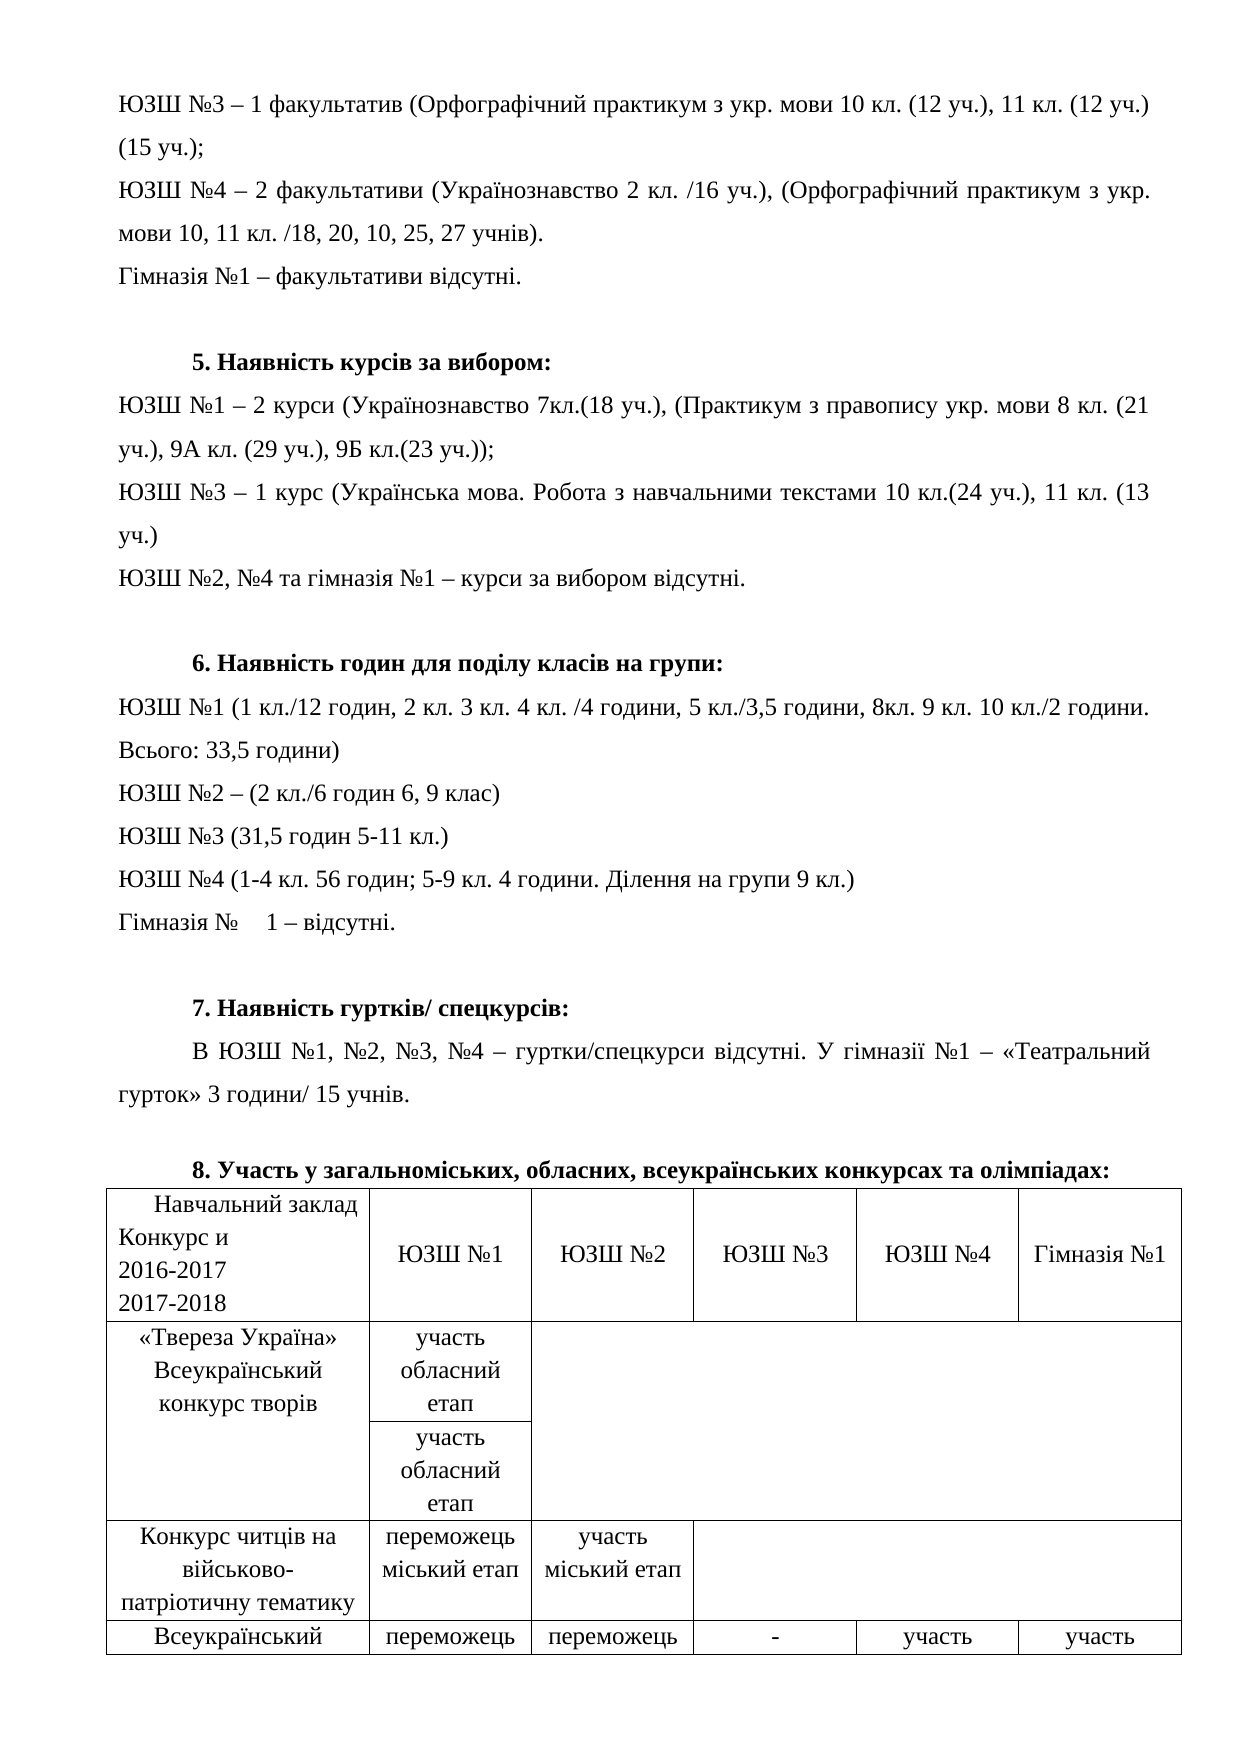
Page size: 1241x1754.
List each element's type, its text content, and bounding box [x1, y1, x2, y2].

text ЮЗШ №3 – 1 курс (Українська мова. Робота з навчальними текстами 10 кл.(24 уч.), 11 кл. (13 уч.) [118, 477, 1152, 549]
text 5. Наявність курсів за вибором: [118, 347, 1152, 376]
text ЮЗШ №2, №4 та гімназія №1 – курси за вибором відсутні. [118, 563, 1152, 592]
table_header Гімназія №1 [1019, 1189, 1181, 1321]
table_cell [370, 1621, 531, 1654]
text ЮЗШ №3 (31,5 годин 5-11 кл.) [118, 821, 1152, 850]
text Гімназія №1 – факультативи відсутні. [118, 261, 1152, 290]
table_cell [857, 1621, 1018, 1654]
text ЮЗШ №1 (1 кл./12 годин, 2 кл. 3 кл. 4 кл. /4 години, 5 кл./3,5 години, 8кл. 9 кл. 10 кл./2 години. Всього: 33,5 години) [118, 692, 1152, 763]
table_header ЮЗШ №1 [370, 1189, 531, 1321]
text В ЮЗШ №1, №2, №3, №4 – гуртки/спецкурси відсутні. У гімназії №1 – «Театральний гурток» 3 години/ 15 учнів. [118, 1036, 1152, 1108]
table_header ЮЗШ №2 [532, 1189, 693, 1321]
table_cell Конкурс читців на військово-патріотичну тематику [107, 1521, 369, 1620]
table_header Навчальний заклад Конкурс и 2016-2017 2017-2018 [107, 1189, 369, 1321]
text ЮЗШ №4 – 2 факультативи (Українознавство 2 кл. /16 уч.), (Орфографічний практикум з укр. мови 10, 11 кл. /18, 20, 10, 25, 27 учнів). [118, 175, 1152, 247]
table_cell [1019, 1621, 1181, 1654]
text ЮЗШ №4 (1-4 кл. 56 годин; 5-9 кл. 4 години. Ділення на групи 9 кл.) [118, 864, 1152, 893]
text ЮЗШ №3 – 1 факультатив (Орфографічний практикум з укр. мови 10 кл. (12 уч.), 11 кл. (12 уч.)(15 уч.); [118, 89, 1152, 161]
table_cell участь міський етап [532, 1521, 693, 1620]
table_cell участь обласний етап [370, 1422, 531, 1520]
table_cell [532, 1621, 693, 1654]
table_cell [532, 1322, 1181, 1520]
table_header ЮЗШ №4 [857, 1189, 1018, 1321]
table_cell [107, 1621, 369, 1654]
text 6. Наявність годин для поділу класів на групи: [118, 648, 1152, 677]
table_cell «Твереза Україна» Всеукраїнський конкурс творів [107, 1322, 369, 1520]
table_cell участь обласний етап [370, 1322, 531, 1421]
text 7. Наявність гуртків/ спецкурсів: [118, 993, 1152, 1022]
text ЮЗШ №2 – (2 кл./6 годин 6, 9 клас) [118, 778, 1152, 807]
table_cell [694, 1521, 1181, 1620]
text 8. Участь у загальноміських, обласних, всеукраїнських конкурсах та олімпіадах: [118, 1155, 1152, 1184]
table_header ЮЗШ №3 [694, 1189, 856, 1321]
table_cell - [694, 1621, 856, 1654]
text ЮЗШ №1 – 2 курси (Українознавство 7кл.(18 уч.), (Практикум з правопису укр. мови 8 кл. (21 уч.), 9А кл. (29 уч.), 9Б кл.(23 уч.)); [118, 391, 1152, 462]
text Гімназія № 1 – відсутні. [118, 907, 1152, 936]
table_cell переможець міський етап [370, 1521, 531, 1620]
